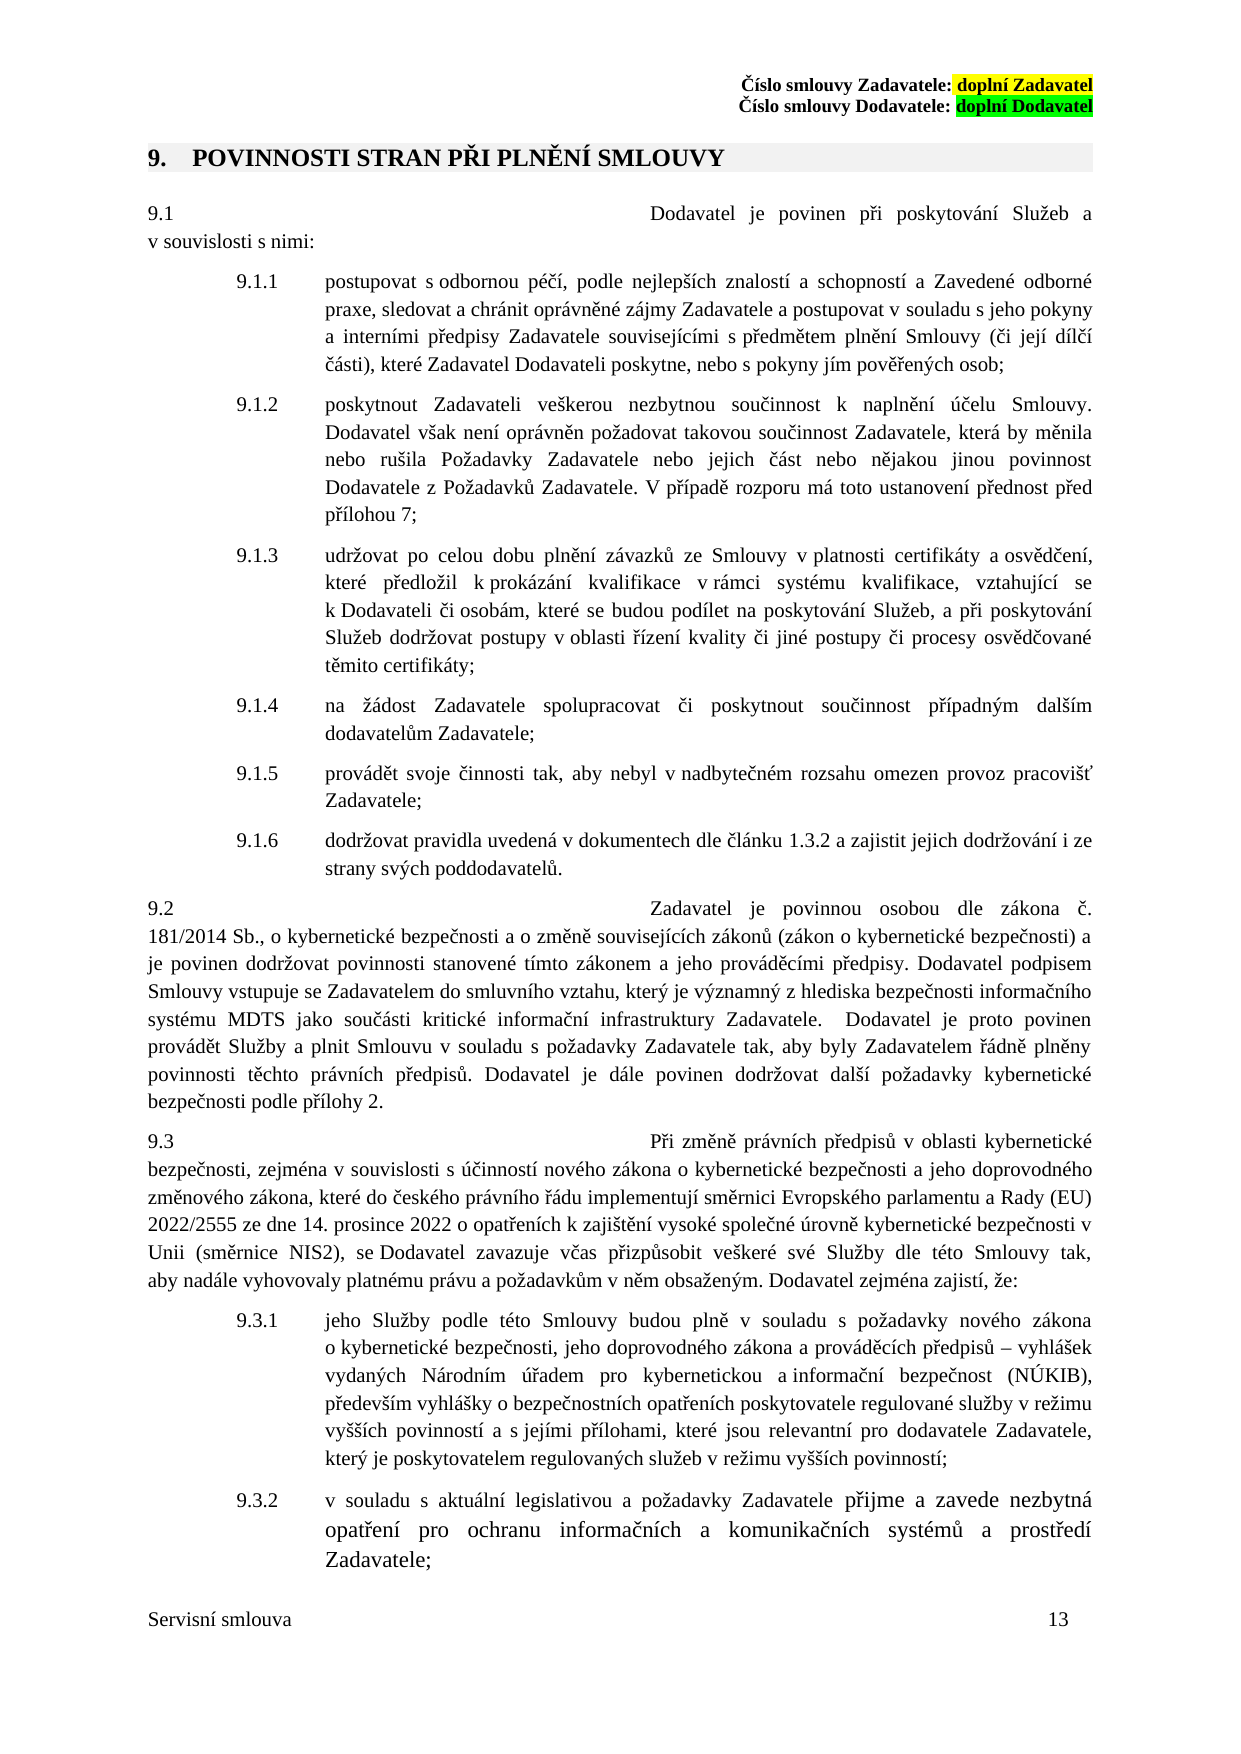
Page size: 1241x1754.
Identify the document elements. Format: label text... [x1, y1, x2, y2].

subtitle na žádost Zadavatele spolupracovat či poskytnout součinnost případným dalším dodavatelům Zadavatele; [236, 693, 1093, 745]
subtitle v souladu s aktuální legislativou a požadavky Zadavatele přijme a zavede nezbytná opatření pro ochranu informačních a komunikačních systémů a prostředí Zadavatele; [236, 1486, 1093, 1572]
list Povinnosti stran při plnění smlouvy [148, 143, 1093, 172]
subtitle dodržovat pravidla uvedená v dokumentech dle článku 8.1.9 a zajistit jejich dodržování i ze strany svých poddodavatelů. [236, 828, 1093, 880]
subtitle Při změně právních předpisů v oblasti kybernetické bezpečnosti, zejména v souvislosti s účinností nového zákona o kybernetické bezpečnosti a jeho doprovodného změnového zákona, které do českého právního řádu implementují směrnici Evropského parlamentu a Rady (EU) 2022/2555 ze dne 14. prosince 2022 o opatřeních k zajištění vysoké společné úrovně kybernetické bezpečnosti v Unii (směrnice NIS2), se Dodavatel zavazuje včas přizpůsobit veškeré své Služby dle této Smlouvy tak, aby nadále vyhovovaly platnému právu a požadavkům v něm obsaženým. Dodavatel zejména zajistí, že: [148, 1129, 1093, 1292]
subtitle Dodavatel je povinen při poskytování Služeb a v souvislosti s nimi: [148, 201, 1093, 253]
subtitle poskytnout Zadavateli veškerou nezbytnou součinnost k naplnění účelu Smlouvy. Dodavatel však není oprávněn požadovat takovou součinnost Zadavatele, která by měnila nebo rušila Požadavky Zadavatele nebo jejich část nebo nějakou jinou povinnost Dodavatele z Požadavků Zadavatele. V případě rozporu má toto ustanovení přednost před přílohou 7; [236, 392, 1093, 526]
subtitle udržovat po celou dobu plnění závazků ze Smlouvy v platnosti certifikáty a osvědčení, které předložil k prokázání kvalifikace v rámci systému kvalifikace, vztahující se k Dodavateli či osobám, které se budou podílet na poskytování Služeb, a při poskytování Služeb dodržovat postupy v oblasti řízení kvality či jiné postupy či procesy osvědčované těmito certifikáty; [236, 542, 1093, 677]
subtitle jeho Služby podle této Smlouvy budou plně v souladu s požadavky nového zákona o kybernetické bezpečnosti, jeho doprovodného zákona a prováděcích předpisů – vyhlášek vydaných Národním úřadem pro kybernetickou a informační bezpečnost (NÚKIB), především vyhlášky o bezpečnostních opatřeních poskytovatele regulované služby v režimu vyšších povinností a s jejími přílohami, které jsou relevantní pro dodavatele Zadavatele, který je poskytovatelem regulovaných služeb v režimu vyšších povinností; [236, 1308, 1093, 1470]
subtitle provádět svoje činnosti tak, aby nebyl v nadbytečném rozsahu omezen provoz pracovišť Zadavatele; [236, 761, 1093, 812]
subtitle Zadavatel je povinnou osobou dle zákona č. 181/2014 Sb., o kybernetické bezpečnosti a o změně souvisejících zákonů (zákon o kybernetické bezpečnosti) a je povinen dodržovat povinnosti stanovené tímto zákonem a jeho prováděcími předpisy. Dodavatel podpisem Smlouvy vstupuje se Zadavatelem do smluvního vztahu, který je významný z hlediska bezpečnosti informačního systému MDTS jako součásti kritické informační infrastruktury Zadavatele. Dodavatel je proto povinen provádět Služby a plnit Smlouvu v souladu s požadavky Zadavatele tak, aby byly Zadavatelem řádně plněny povinnosti těchto právních předpisů. Dodavatel je dále povinen dodržovat další požadavky kybernetické bezpečnosti podle přílohy 2. [148, 896, 1093, 1113]
subtitle postupovat s odbornou péčí, podle nejlepších znalostí a schopností a Zavedené odborné praxe, sledovat a chránit oprávněné zájmy Zadavatele a postupovat v souladu s jeho pokyny a interními předpisy Zadavatele souvisejícími s předmětem plnění Smlouvy (či její dílčí části), které Zadavatel Dodavateli poskytne, nebo s pokyny jím pověřených osob; [236, 269, 1093, 376]
